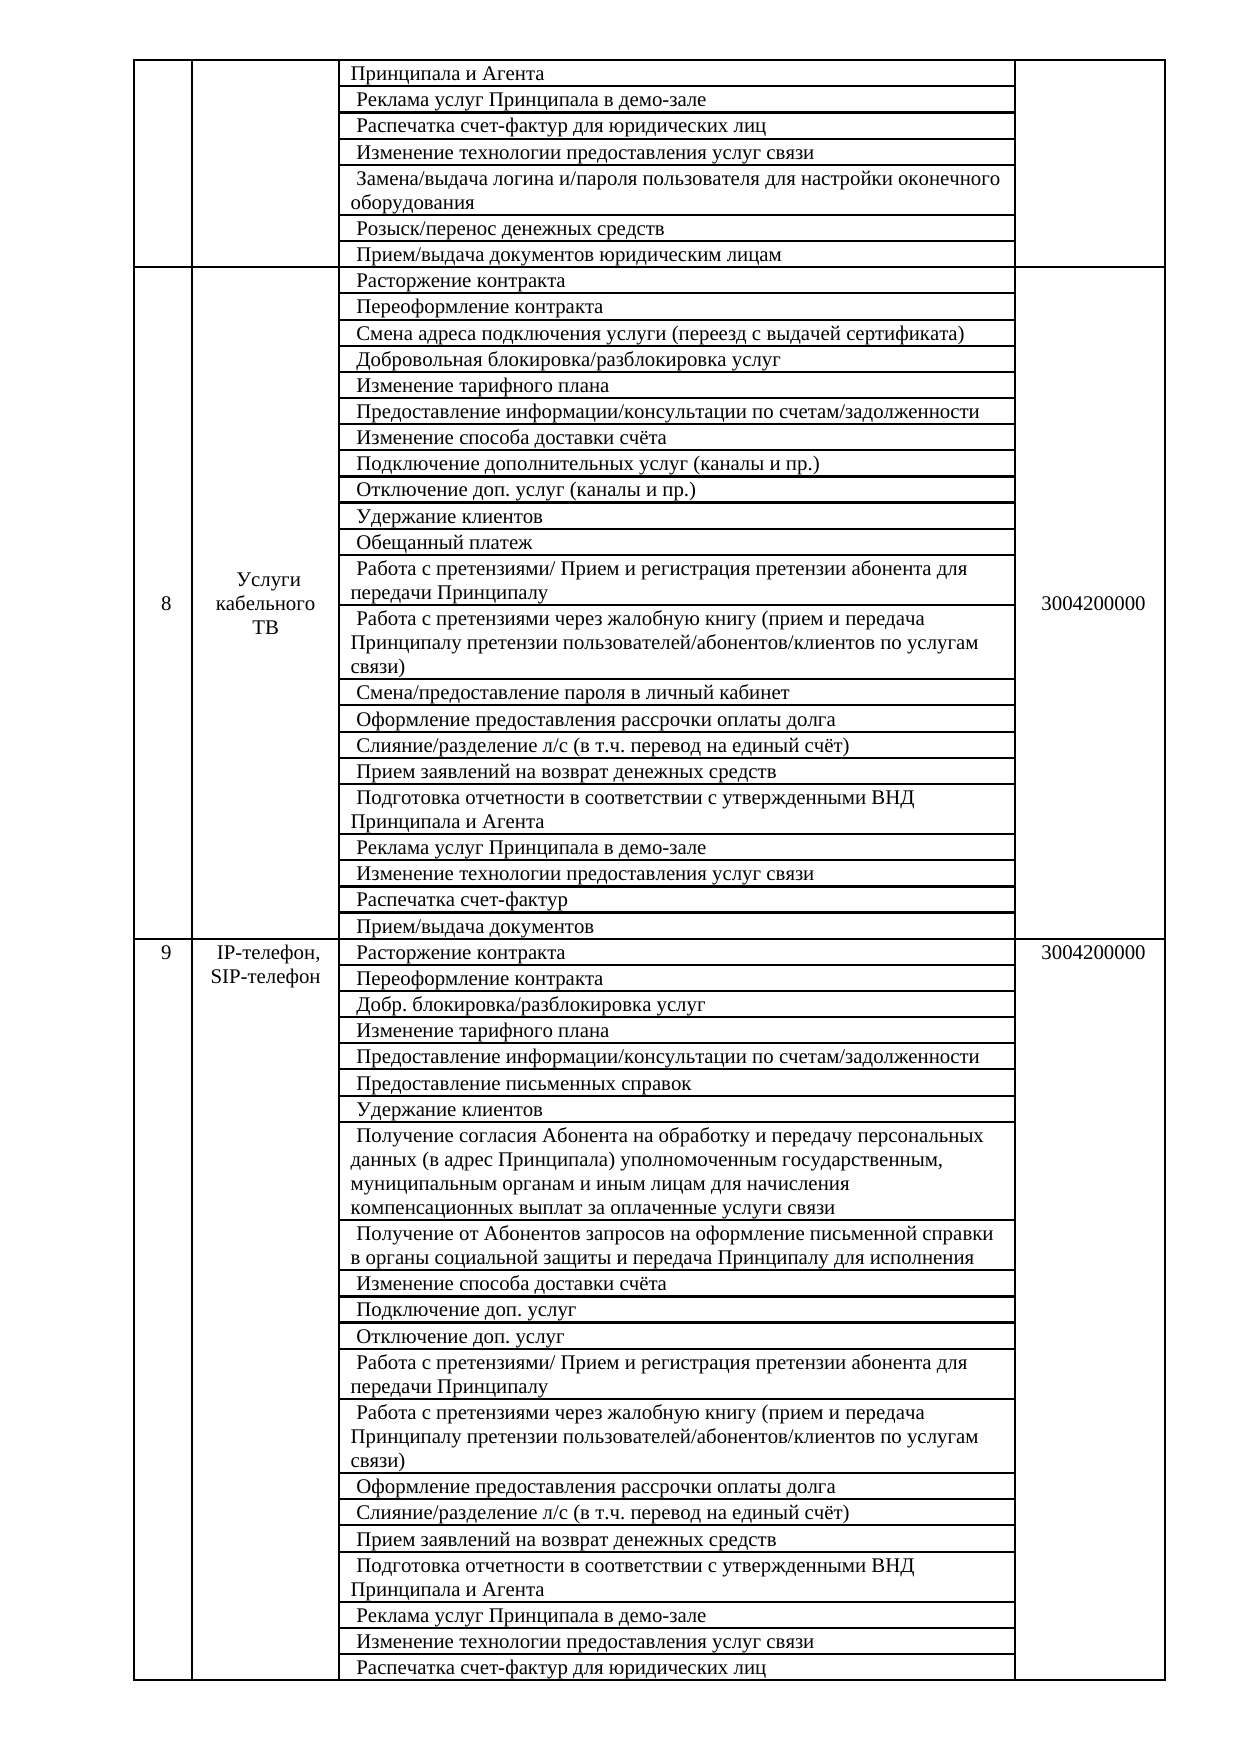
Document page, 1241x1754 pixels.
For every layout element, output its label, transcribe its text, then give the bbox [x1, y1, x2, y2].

table_cell Обещанный платеж [340, 530, 1014, 554]
table_cell Работа с претензиями через жалобную книгу (прием и передача Принципалу претензии пользователей/абонентов/клиентов по услугам связи) [340, 606, 1014, 678]
table_cell Удержание клиентов [340, 504, 1014, 528]
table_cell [340, 61, 1014, 85]
table_cell Услуги кабельного ТВ [193, 268, 338, 938]
table_cell Подключение дополнительных услуг (каналы и пр.) [340, 451, 1014, 475]
table_cell Прием/выдача документов [340, 914, 1014, 938]
table_cell Предоставление информации/консультации по счетам/задолженности [340, 399, 1014, 423]
table_cell Изменение тарифного плана [340, 1018, 1014, 1042]
table_cell Прием заявлений на возврат денежных средств [340, 759, 1014, 783]
table_cell Переоформление контракта [340, 294, 1014, 318]
table_cell Переоформление контракта [340, 966, 1014, 990]
table_cell IP-телефон, SIP-телефон [193, 940, 338, 1679]
table_cell Изменение технологии предоставления услуг связи [340, 1629, 1014, 1653]
table_cell Распечатка счет-фактур [340, 888, 1014, 911]
table_cell Подготовка отчетности в соответствии с утвержденными ВНД Принципала и Агента [340, 785, 1014, 833]
table_cell Смена адреса подключения услуги (переезд с выдачей сертификата) [340, 321, 1014, 344]
table_cell Предоставление письменных справок [340, 1070, 1014, 1094]
table_cell Добровольная блокировка/разблокировка услуг [340, 347, 1014, 371]
table_cell Изменение технологии предоставления услуг связи [340, 140, 1014, 164]
table_cell Прием заявлений на возврат денежных средств [340, 1526, 1014, 1551]
table_cell Реклама услуг Принципала в демо-зале [340, 835, 1014, 859]
table_cell Оформление предоставления рассрочки оплаты долга [340, 1474, 1014, 1498]
table_cell Изменение тарифного плана [340, 373, 1014, 397]
table_cell Изменение технологии предоставления услуг связи [340, 861, 1014, 885]
table_cell Реклама услуг Принципала в демо-зале [340, 87, 1014, 111]
table_cell Подготовка отчетности в соответствии с утвержденными ВНД Принципала и Агента [340, 1553, 1014, 1601]
table_cell Получение согласия Абонента на обработку и передачу персональных данных (в адрес Принципала) уполномоченным государственным, муниципальным органам и иным лицам для начисления компенсационных выплат за оплаченные услуги связи [340, 1123, 1014, 1219]
table_cell 9 [135, 940, 191, 1679]
table_cell Слияние/разделение л/с (в т.ч. перевод на единый счёт) [340, 1500, 1014, 1524]
table_cell Работа с претензиями/ Прием и регистрация претензии абонента для передачи Принципалу [340, 556, 1014, 604]
table_cell 3004200000 [1016, 268, 1164, 938]
table_cell Работа с претензиями/ Прием и регистрация претензии абонента для передачи Принципалу [340, 1350, 1014, 1398]
table_cell Расторжение контракта [340, 940, 1014, 964]
table_cell Замена/выдача логина и/пароля пользователя для настройки оконечного оборудования [340, 166, 1014, 214]
table_cell Изменение способа доставки счёта [340, 425, 1014, 449]
table_cell Отключение доп. услуг (каналы и пр.) [340, 478, 1014, 501]
table_cell Работа с претензиями через жалобную книгу (прием и передача Принципалу претензии пользователей/абонентов/клиентов по услугам связи) [340, 1400, 1014, 1472]
table_cell Добр. блокировка/разблокировка услуг [340, 992, 1014, 1016]
table_cell 8 [135, 268, 191, 938]
table_cell Прием/выдача документов юридическим лицам [340, 242, 1014, 266]
table_cell Распечатка счет-фактур для юридических лиц [340, 1655, 1014, 1679]
table_cell Оформление предоставления рассрочки оплаты долга [340, 706, 1014, 731]
table_cell Изменение способа доставки счёта [340, 1271, 1014, 1295]
table_cell Предоставление информации/консультации по счетам/задолженности [340, 1044, 1014, 1068]
table_cell Розыск/перенос денежных средств [340, 216, 1014, 240]
table_cell Распечатка счет-фактур для юридических лиц [340, 114, 1014, 137]
table_cell Получение от Абонентов запросов на оформление письменной справки в органы социальной защиты и передача Принципалу для исполнения [340, 1221, 1014, 1269]
table_cell 3004200000 [1016, 940, 1164, 1679]
table_cell Удержание клиентов [340, 1097, 1014, 1121]
table_cell Слияние/разделение л/с (в т.ч. перевод на единый счёт) [340, 733, 1014, 757]
table_cell Смена/предоставление пароля в личный кабинет [340, 680, 1014, 704]
table_cell Реклама услуг Принципала в демо-зале [340, 1603, 1014, 1627]
table_cell Расторжение контракта [340, 268, 1014, 292]
table_cell Подключение доп. услуг [340, 1298, 1014, 1321]
table_cell Отключение доп. услуг [340, 1324, 1014, 1348]
